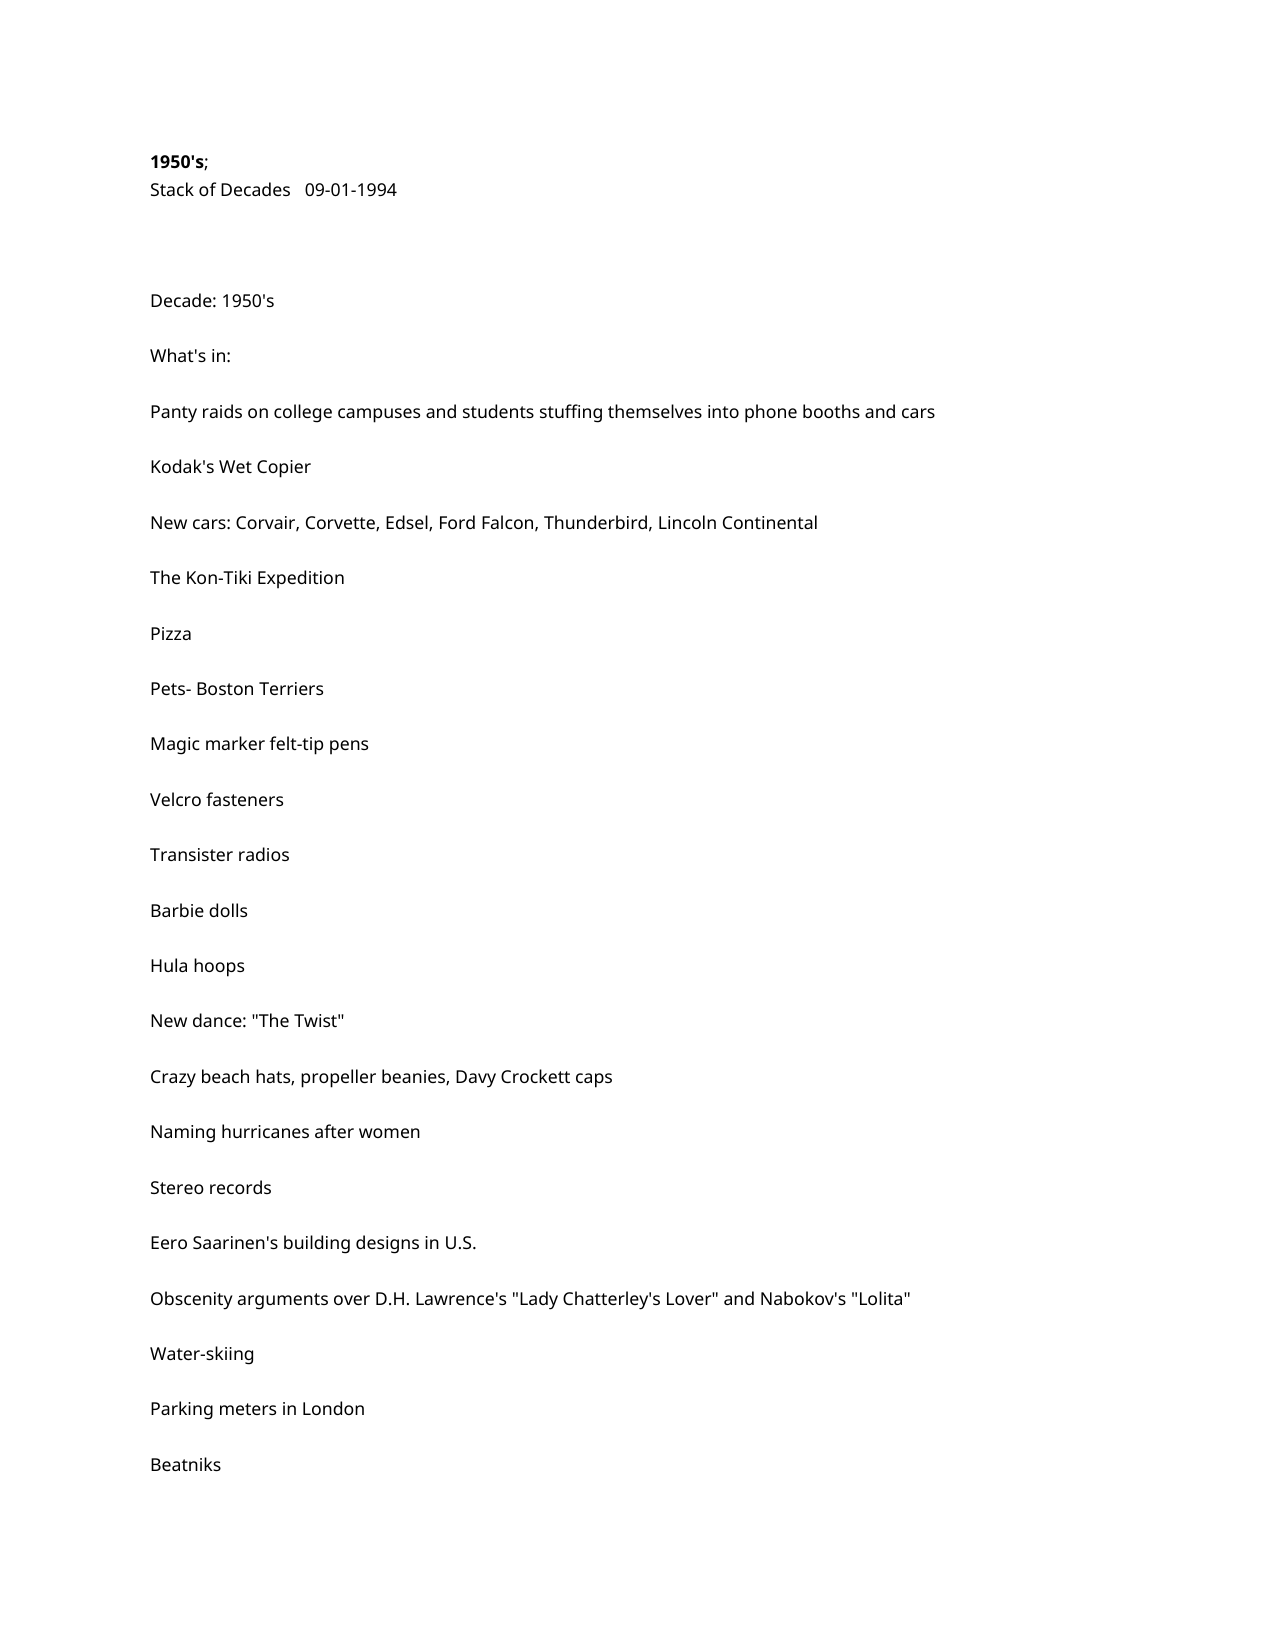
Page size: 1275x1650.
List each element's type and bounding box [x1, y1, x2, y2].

text [150, 150, 1125, 1476]
